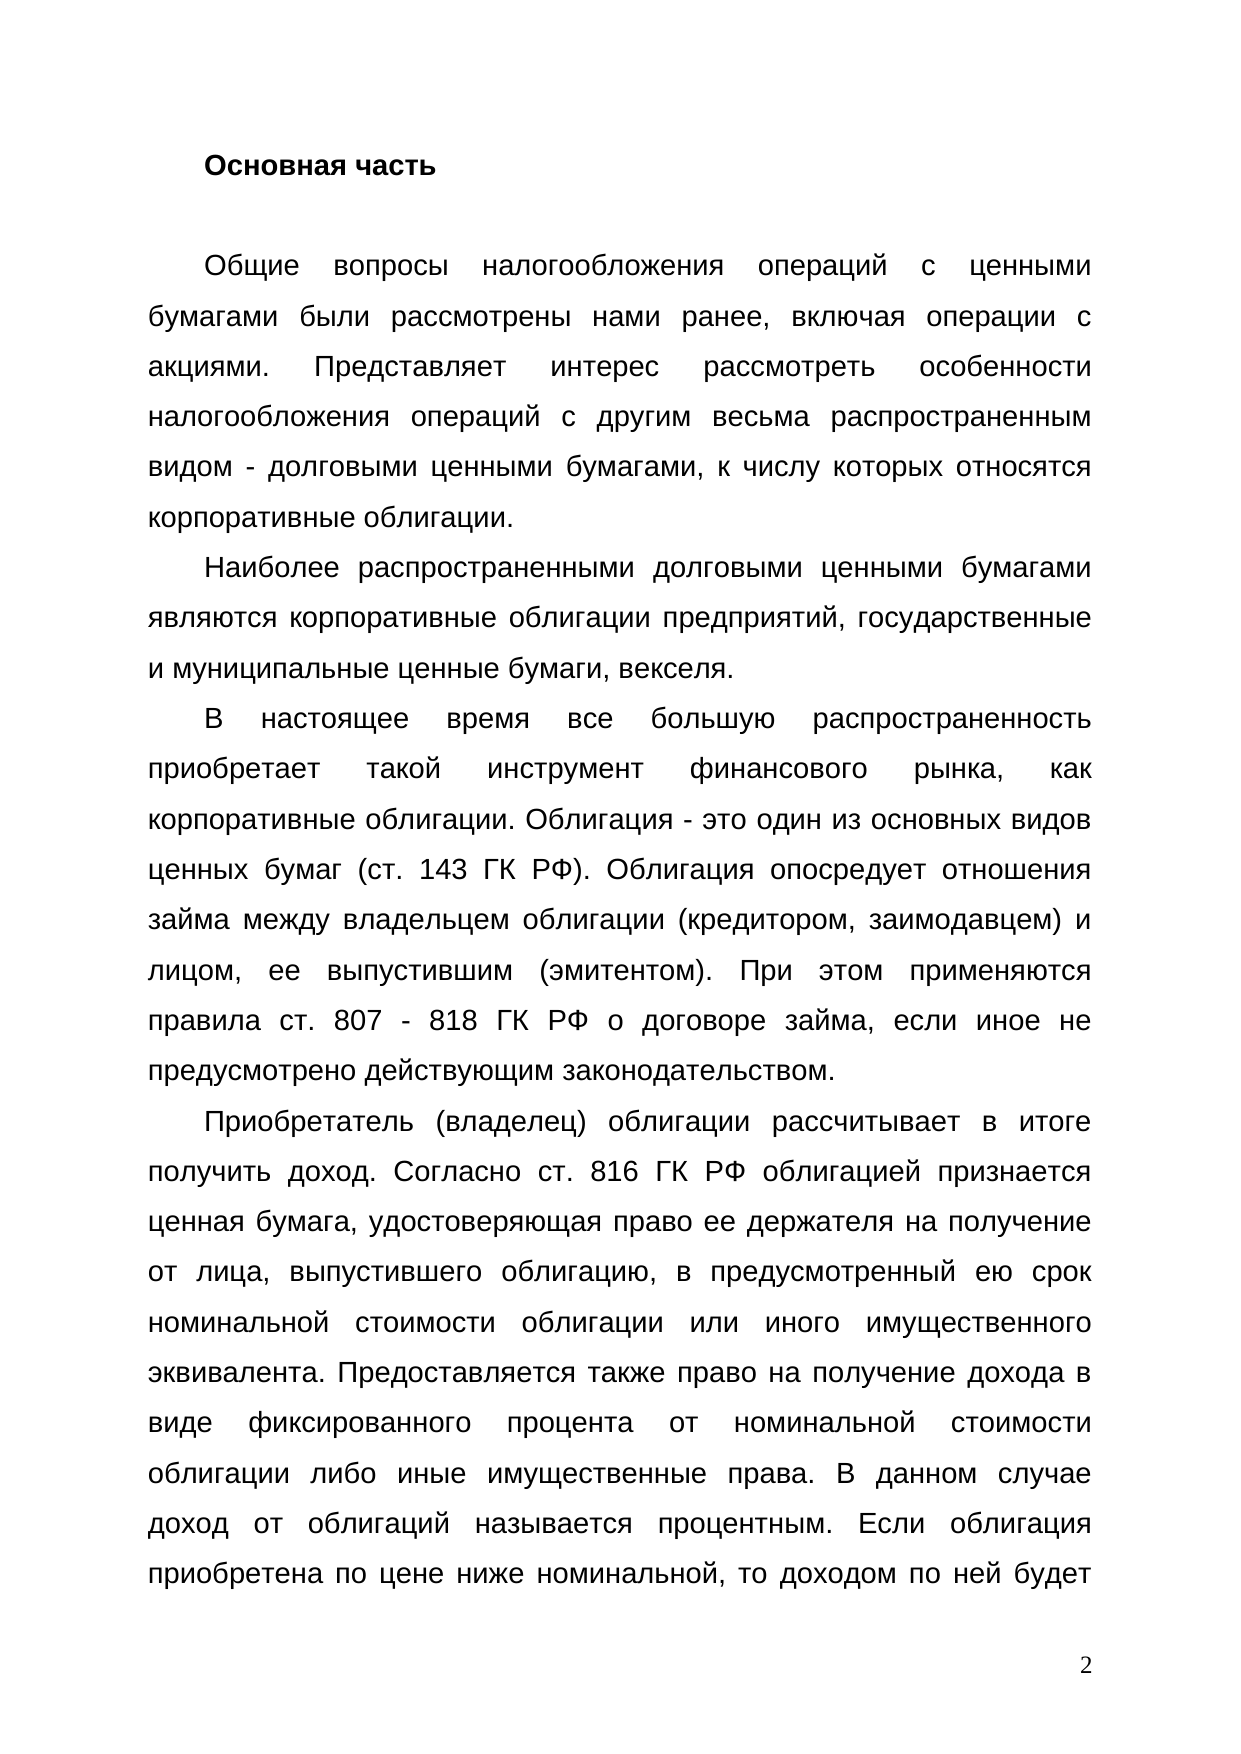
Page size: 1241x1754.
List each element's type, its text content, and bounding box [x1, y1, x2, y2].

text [148, 1103, 1093, 1590]
text Общие вопросы налогообложения операций с ценными бумагами были рассмотрены нами ранее, включая операции с акциями. Представляет интерес рассмотреть особенности налогообложения операций с другим весьма распространенным видом - долговыми ценными бумагами, к числу которых относятся корпоративные облигации. [148, 248, 1093, 533]
text Наиболее распространенными долговыми ценными бумагами являются корпоративные облигации предприятий, государственные и муниципальные ценные бумаги, векселя. [148, 550, 1093, 684]
text Основная часть [148, 148, 1093, 181]
text В настоящее время все большую распространенность приобретает такой инструмент финансового рынка, как корпоративные облигации. Облигация - это один из основных видов ценных бумаг (ст. 143 ГК РФ). Облигация опосредует отношения займа между владельцем облигации (кредитором, заимодавцем) и лицом, ее выпустившим (эмитентом). При этом применяются правила ст. 807 - 818 ГК РФ о договоре займа, если иное не предусмотрено действующим законодательством. [148, 701, 1093, 1087]
